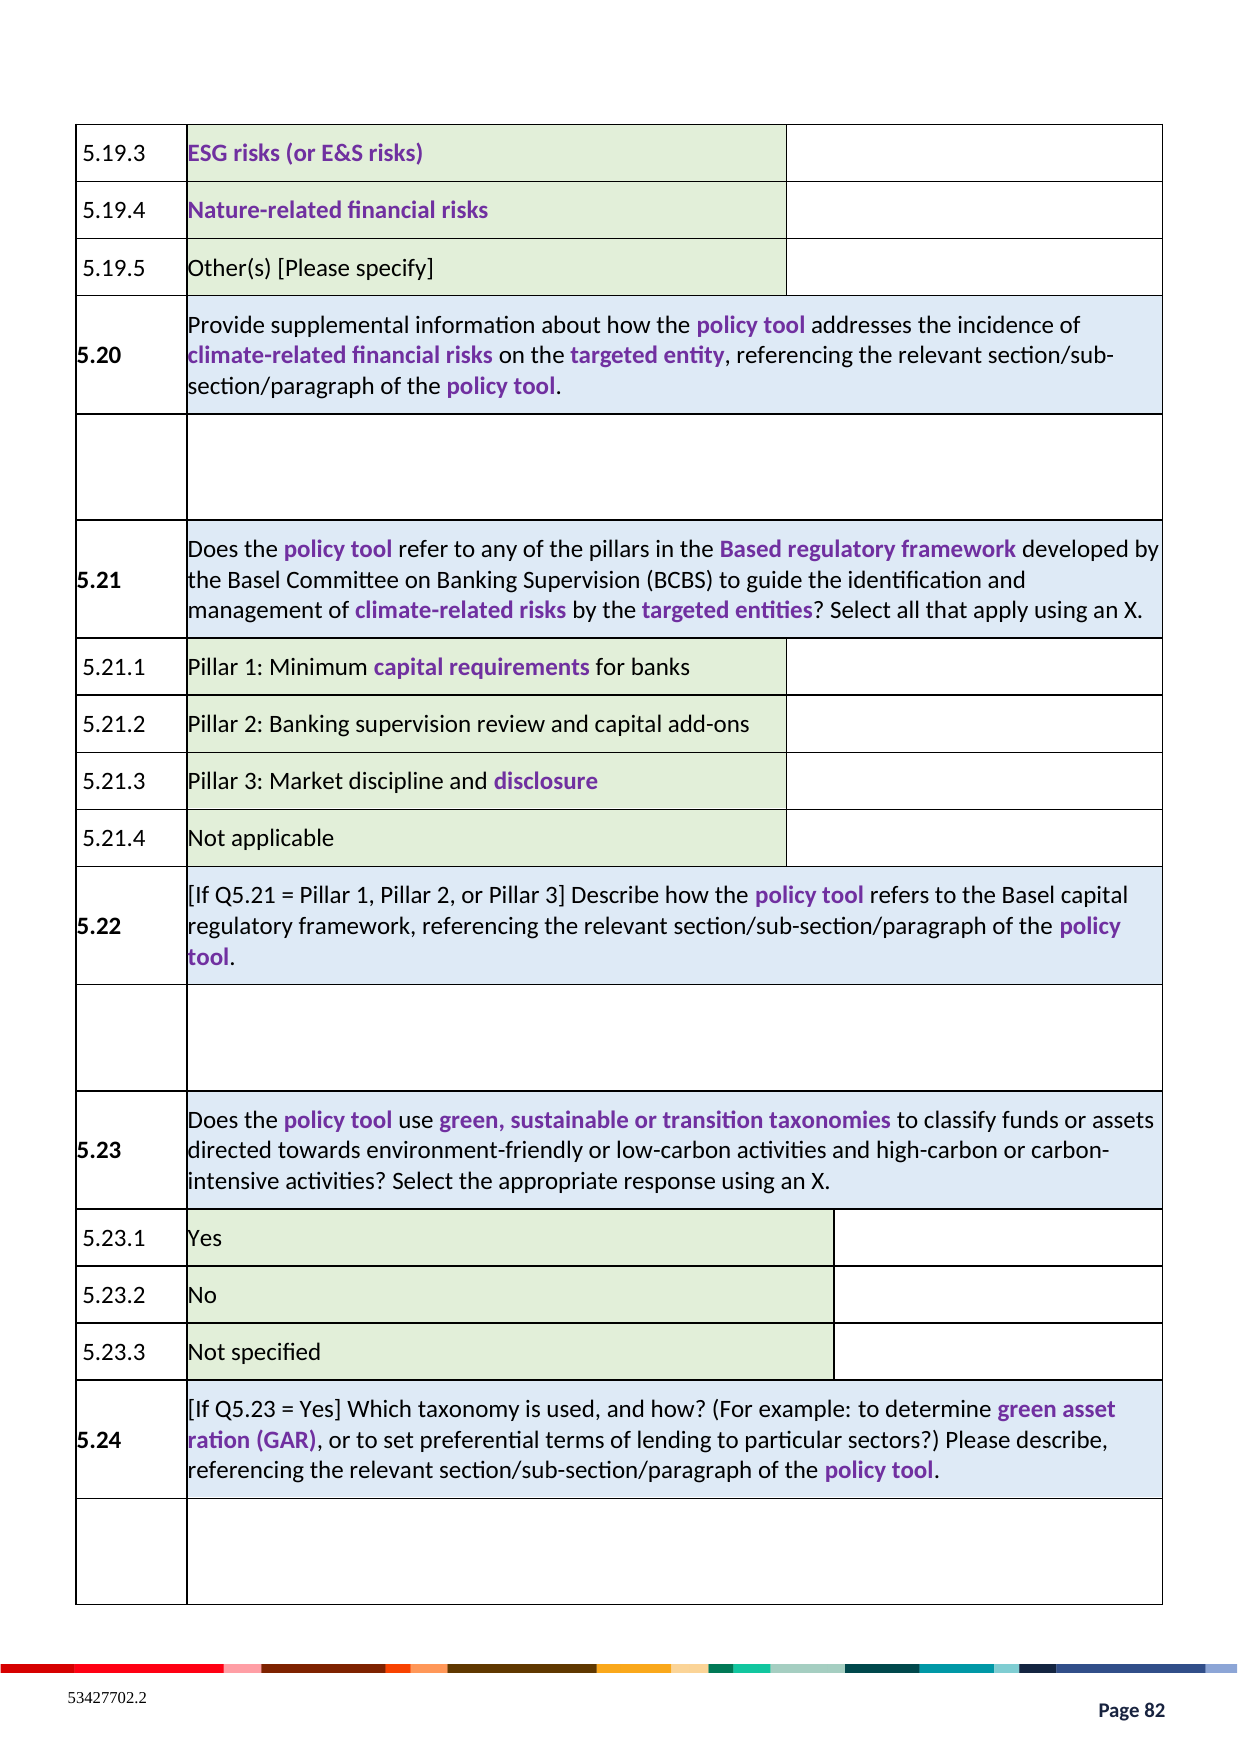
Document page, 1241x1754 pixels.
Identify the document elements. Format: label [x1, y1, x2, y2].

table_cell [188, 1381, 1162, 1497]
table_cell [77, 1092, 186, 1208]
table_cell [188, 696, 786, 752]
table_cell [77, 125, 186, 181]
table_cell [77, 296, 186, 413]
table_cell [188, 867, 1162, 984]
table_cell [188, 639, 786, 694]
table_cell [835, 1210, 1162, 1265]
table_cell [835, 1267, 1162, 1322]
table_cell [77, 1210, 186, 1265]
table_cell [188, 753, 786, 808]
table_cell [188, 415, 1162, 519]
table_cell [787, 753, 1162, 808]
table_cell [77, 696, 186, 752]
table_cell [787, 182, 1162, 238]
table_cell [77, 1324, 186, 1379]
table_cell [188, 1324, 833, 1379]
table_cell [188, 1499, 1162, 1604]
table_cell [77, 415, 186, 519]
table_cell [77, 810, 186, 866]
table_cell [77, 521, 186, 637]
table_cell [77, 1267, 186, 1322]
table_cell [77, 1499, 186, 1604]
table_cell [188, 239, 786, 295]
picture [0, 1664, 1236, 1673]
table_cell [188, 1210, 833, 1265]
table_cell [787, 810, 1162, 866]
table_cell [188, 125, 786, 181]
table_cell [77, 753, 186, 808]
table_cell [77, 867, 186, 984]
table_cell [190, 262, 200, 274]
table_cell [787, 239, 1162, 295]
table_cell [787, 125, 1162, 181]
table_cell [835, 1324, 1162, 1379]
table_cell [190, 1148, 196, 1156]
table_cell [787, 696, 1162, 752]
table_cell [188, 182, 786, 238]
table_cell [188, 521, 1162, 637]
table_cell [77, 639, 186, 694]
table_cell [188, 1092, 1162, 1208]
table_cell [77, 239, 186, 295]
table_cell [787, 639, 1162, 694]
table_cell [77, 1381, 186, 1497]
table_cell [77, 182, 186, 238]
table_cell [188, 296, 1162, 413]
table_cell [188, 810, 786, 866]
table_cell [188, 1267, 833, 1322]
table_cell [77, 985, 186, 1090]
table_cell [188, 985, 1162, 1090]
